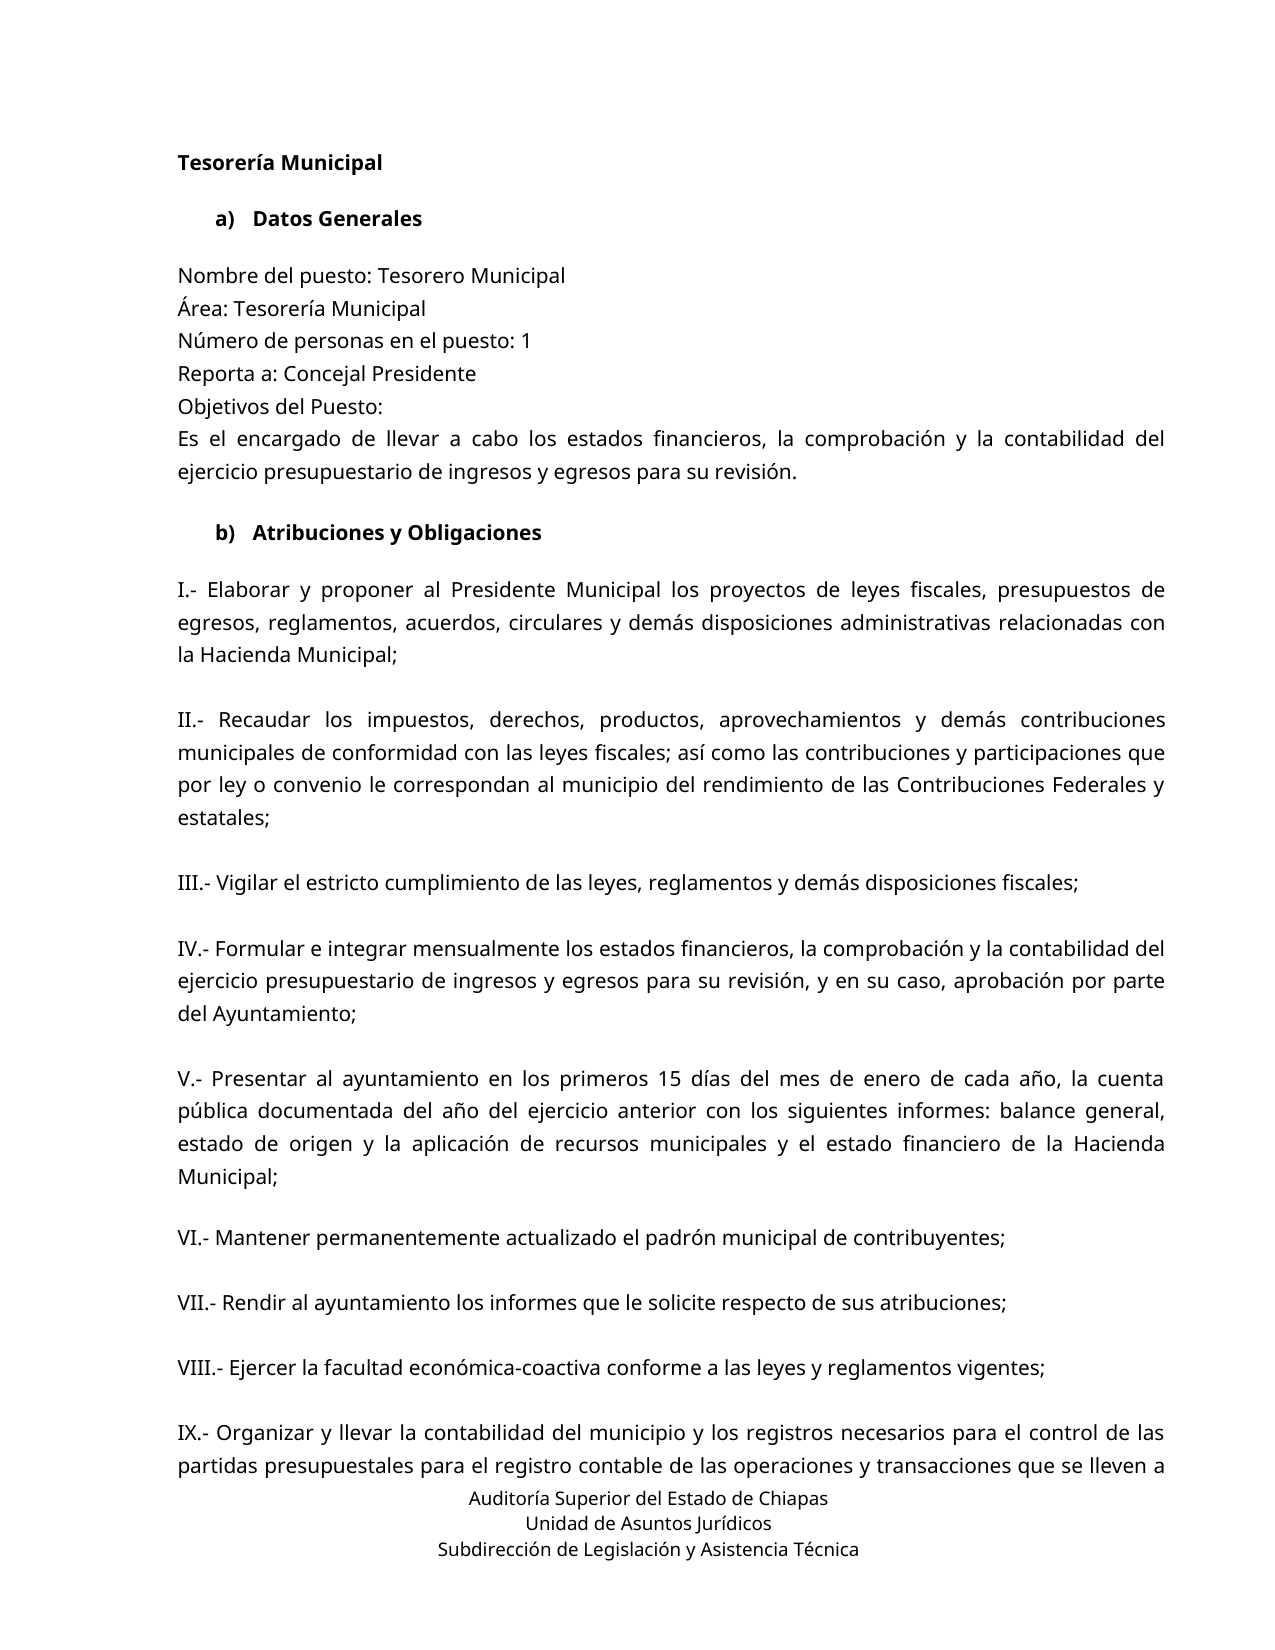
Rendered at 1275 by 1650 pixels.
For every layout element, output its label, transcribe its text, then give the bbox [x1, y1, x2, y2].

text VIII.- Ejercer la facultad económica-coactiva conforme a las leyes y reglamentos vigentes; [177, 1353, 1167, 1382]
list Es el encargado de llevar a cabo los estados financieros, la comprobación y la contabilidad del ejercicio presupuestario de ingresos y egresos para su revisión. [177, 424, 1167, 486]
list Número de personas en el puesto: 1 [177, 327, 1167, 355]
text VII.- Rendir al ayuntamiento los informes que le solicite respecto de sus atribuciones; [177, 1288, 1167, 1317]
list Área: Tesorería Municipal [177, 294, 1167, 322]
text II.- Recaudar los impuestos, derechos, productos, aprovechamientos y demás contribuciones municipales de conformidad con las leyes fiscales; así como las contribuciones y participaciones que por ley o convenio le correspondan al municipio del rendimiento de las Contribuciones Federales y estatales; [177, 705, 1167, 832]
list Nombre del puesto: Tesorero Municipal [177, 261, 1167, 290]
text V.- Presentar al ayuntamiento en los primeros 15 días del mes de enero de cada año, la cuenta pública documentada del año del ejercicio anterior con los siguientes informes: balance general, estado de origen y la aplicación de recursos municipales y el estado financiero de la Hacienda Municipal; [177, 1064, 1167, 1190]
list Atribuciones y Obligaciones [215, 518, 1167, 547]
list Reporta a: Concejal Presidente [177, 359, 1167, 388]
text Tesorería Municipal [177, 148, 1167, 176]
list Datos Generales [215, 204, 1167, 233]
text I.- Elaborar y proponer al Presidente Municipal los proyectos de leyes fiscales, presupuestos de egresos, reglamentos, acuerdos, circulares y demás disposiciones administrativas relacionadas con la Hacienda Municipal; [177, 575, 1167, 669]
text VI.- Mantener permanentemente actualizado el padrón municipal de contribuyentes; [177, 1223, 1167, 1251]
text IV.- Formular e integrar mensualmente los estados financieros, la comprobación y la contabilidad del ejercicio presupuestario de ingresos y egresos para su revisión, y en su caso, aprobación por parte del Ayuntamiento; [177, 934, 1167, 1027]
list Objetivos del Puesto: [177, 392, 1167, 420]
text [177, 1418, 1167, 1479]
text III.- Vigilar el estricto cumplimiento de las leyes, reglamentos y demás disposiciones fiscales; [177, 868, 1167, 897]
